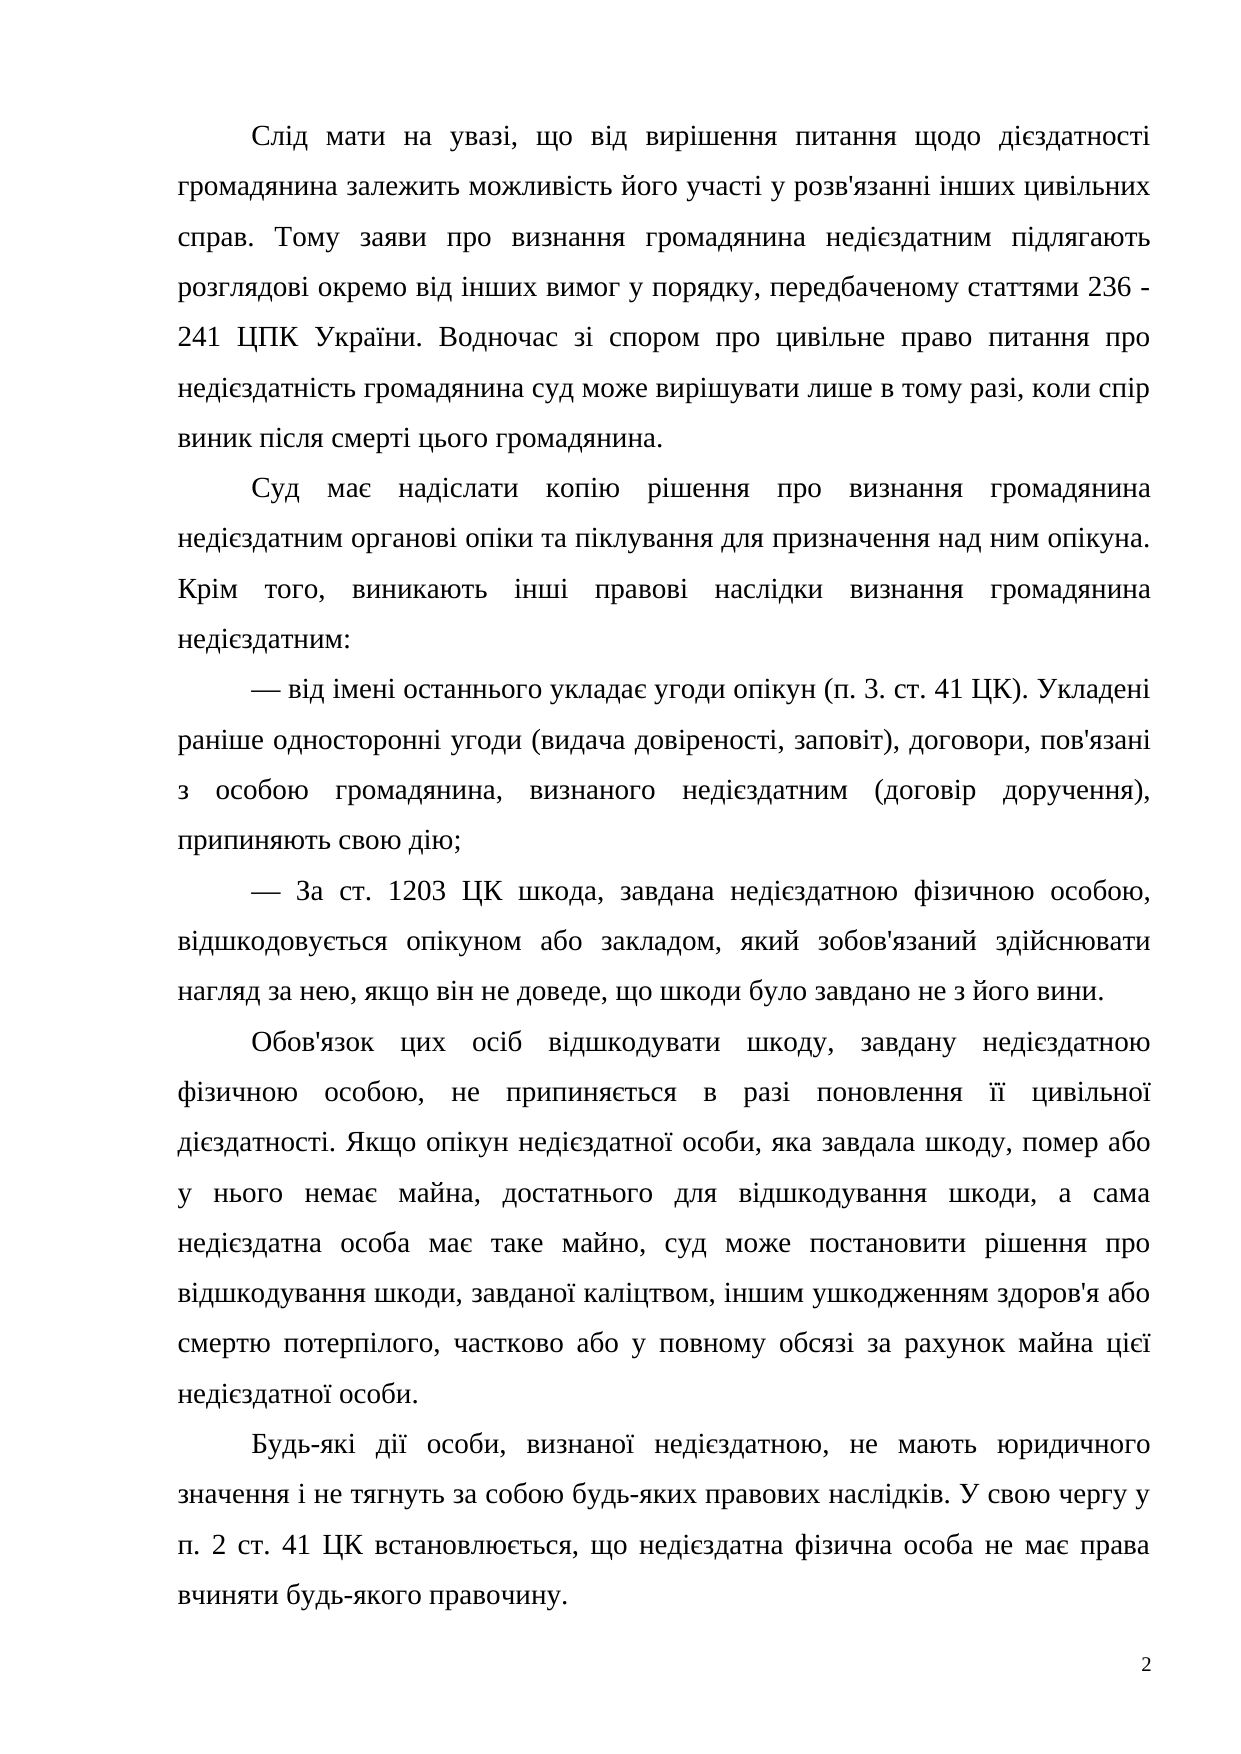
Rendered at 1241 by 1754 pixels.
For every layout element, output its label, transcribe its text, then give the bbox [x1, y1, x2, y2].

text — від імені останнього укладає угоди опікун (п. 3. ст. 41 ЦК). Укладені раніше односторонні угоди (видача довіреності, заповіт), договори, пов'язані з особою громадянина, визнаного недієздатним (договір доручення), припиняють свою дію; [177, 672, 1152, 856]
text Обов'язок цих осіб відшкодувати шкоду, завдану недієздатною фізичною особою, не припиняється в разі поновлення її цивільної дієздатності. Якщо опікун недієздатної особи, яка завдала шкоду, помер або у нього немає майна, достатнього для відшкодування шкоди, а сама недієздатна особа має таке майно, суд може постановити рішення про відшкодування шкоди, завданої каліцтвом, іншим ушкодженням здоров'я або смертю потерпілого, частково або у повному обсязі за рахунок майна цієї недієздатної особи. [177, 1024, 1152, 1409]
text — За ст. 1203 ЦК шкода, завдана недієздатною фізичною особою, відшкодовується опікуном або закладом, який зобов'язаний здійснювати нагляд за нею, якщо він не доведе, що шкоди було завдано не з його вини. [177, 873, 1152, 1007]
text Слід мати на увазі, що від вирішення питання щодо дієздатності громадянина залежить можливість його участі у розв'язанні інших цивільних справ. Тому заяви про визнання громадянина недієздатним підлягають розглядові окремо від інших вимог у порядку, передбаченому статтями 236 -241 ЦПК України. Водночас зі спором про цивільне право питання про недієздатність громадянина суд може вирішувати лише в тому разі, коли спір виник після смерті цього громадянина. [177, 118, 1152, 453]
text Суд має надіслати копію рішення про визнання громадянина недієздатним органові опіки та піклування для призначення над ним опікуна. Крім того, виникають інші правові наслідки визнання громадянина недієздатним: [177, 470, 1152, 655]
text Будь-які дії особи, визнаної недієздатною, не мають юридичного значення і не тягнуть за собою будь-яких правових наслідків. У свою чергу у п. 2 ст. 41 ЦК встановлюється, що недієздатна фізична особа не має права вчиняти будь-якого правочину. [177, 1426, 1152, 1611]
